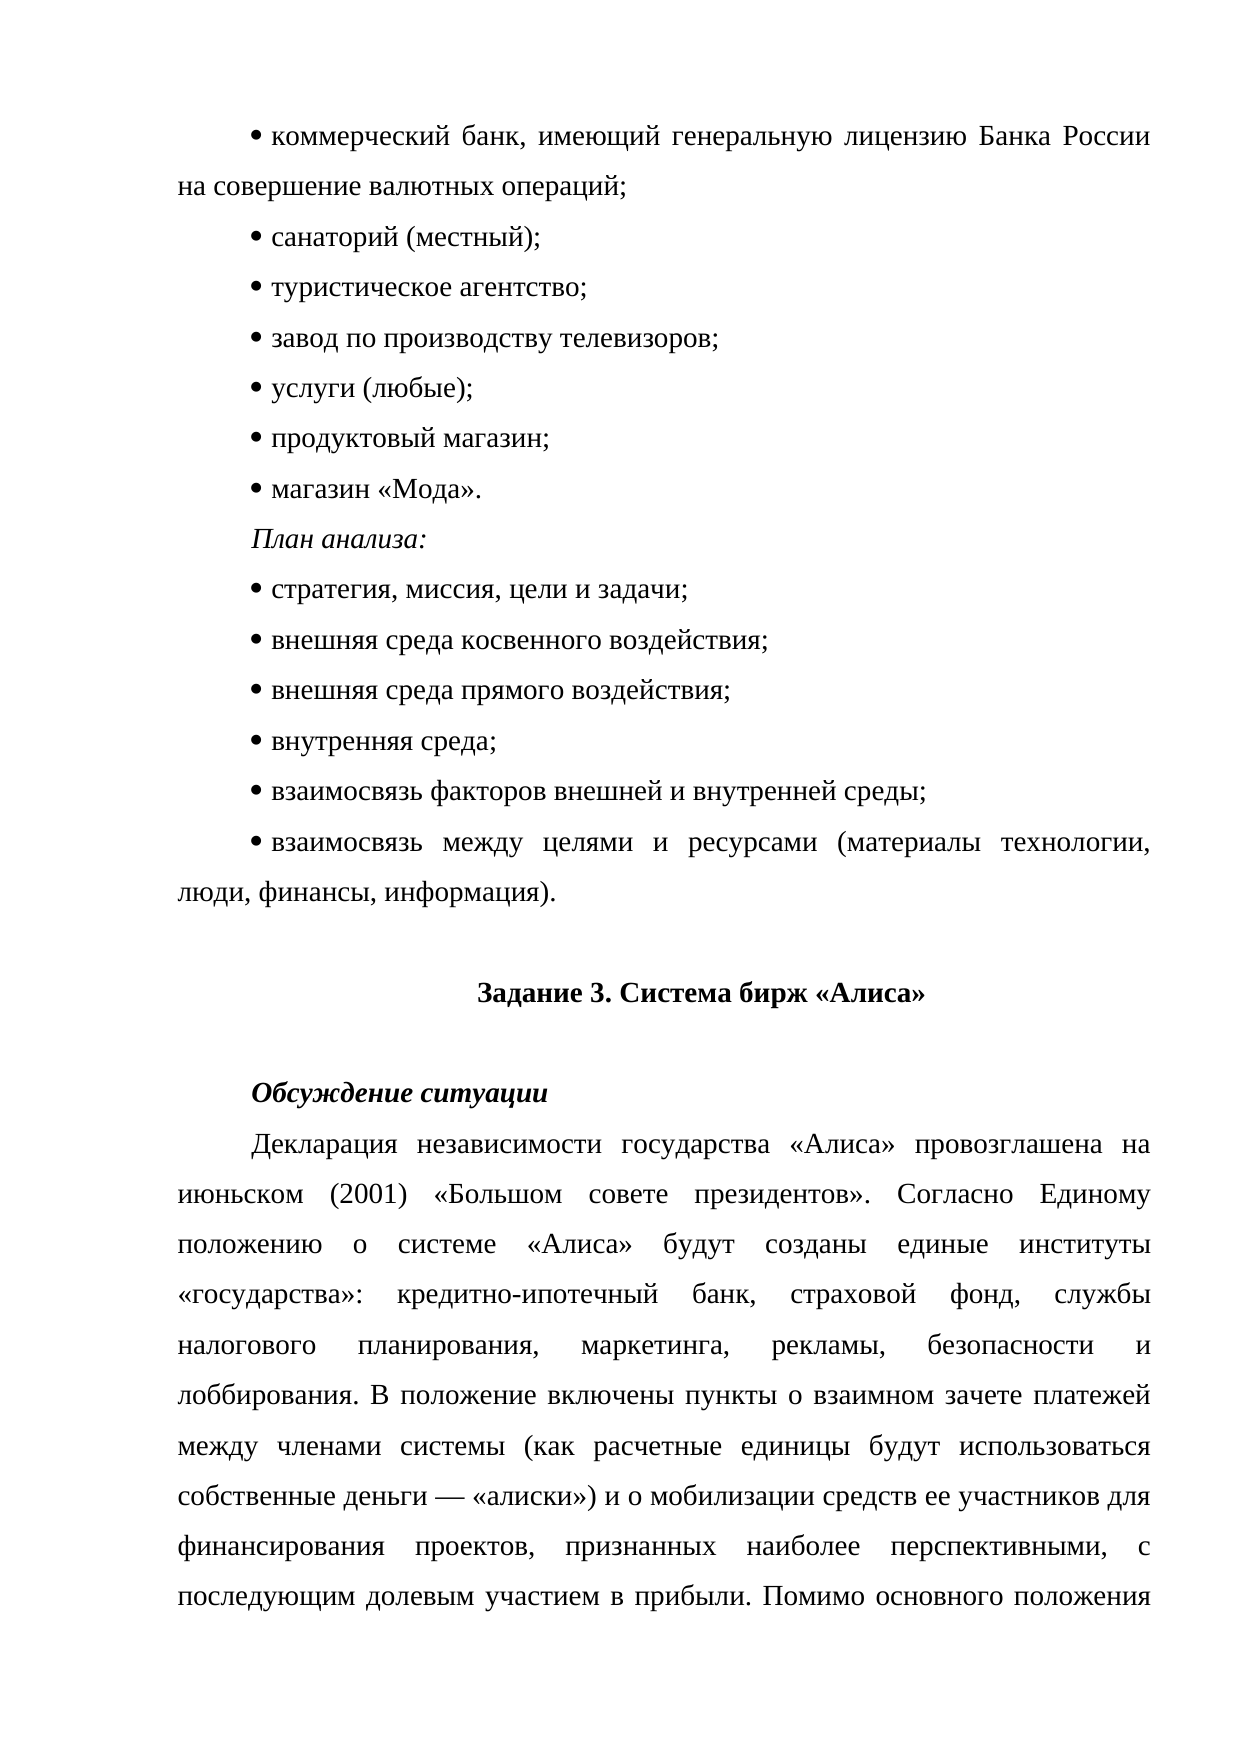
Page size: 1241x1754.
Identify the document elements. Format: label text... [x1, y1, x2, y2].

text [177, 1126, 1152, 1612]
text Задание 3. Система бирж «Алиса» [177, 975, 1152, 1008]
list стратегия, миссия, цели и задачи; [177, 572, 1152, 605]
list внешняя среда прямого воздействия; [177, 672, 1152, 706]
list услуги (любые); [177, 370, 1152, 404]
list продуктовый магазин; [177, 421, 1152, 454]
text Обсуждение ситуации [177, 1075, 1152, 1109]
list санаторий (местный); [177, 219, 1152, 252]
list завод по производству телевизоров; [177, 320, 1152, 353]
list взаимосвязь факторов внешней и внутренней среды; [177, 773, 1152, 807]
list взаимосвязь между целями и ресурсами (материалы технологии, люди, финансы, информация). [177, 824, 1152, 908]
list магазин «Мода». [177, 471, 1152, 504]
list внешняя среда косвенного воздействия; [177, 622, 1152, 656]
text План анализа: [177, 521, 1152, 555]
list внутренняя среда; [177, 723, 1152, 757]
list коммерческий банк, имеющий генеральную лицензию Банка России на совершение валютных операций; [177, 118, 1152, 202]
list туристическое агентство; [177, 269, 1152, 303]
